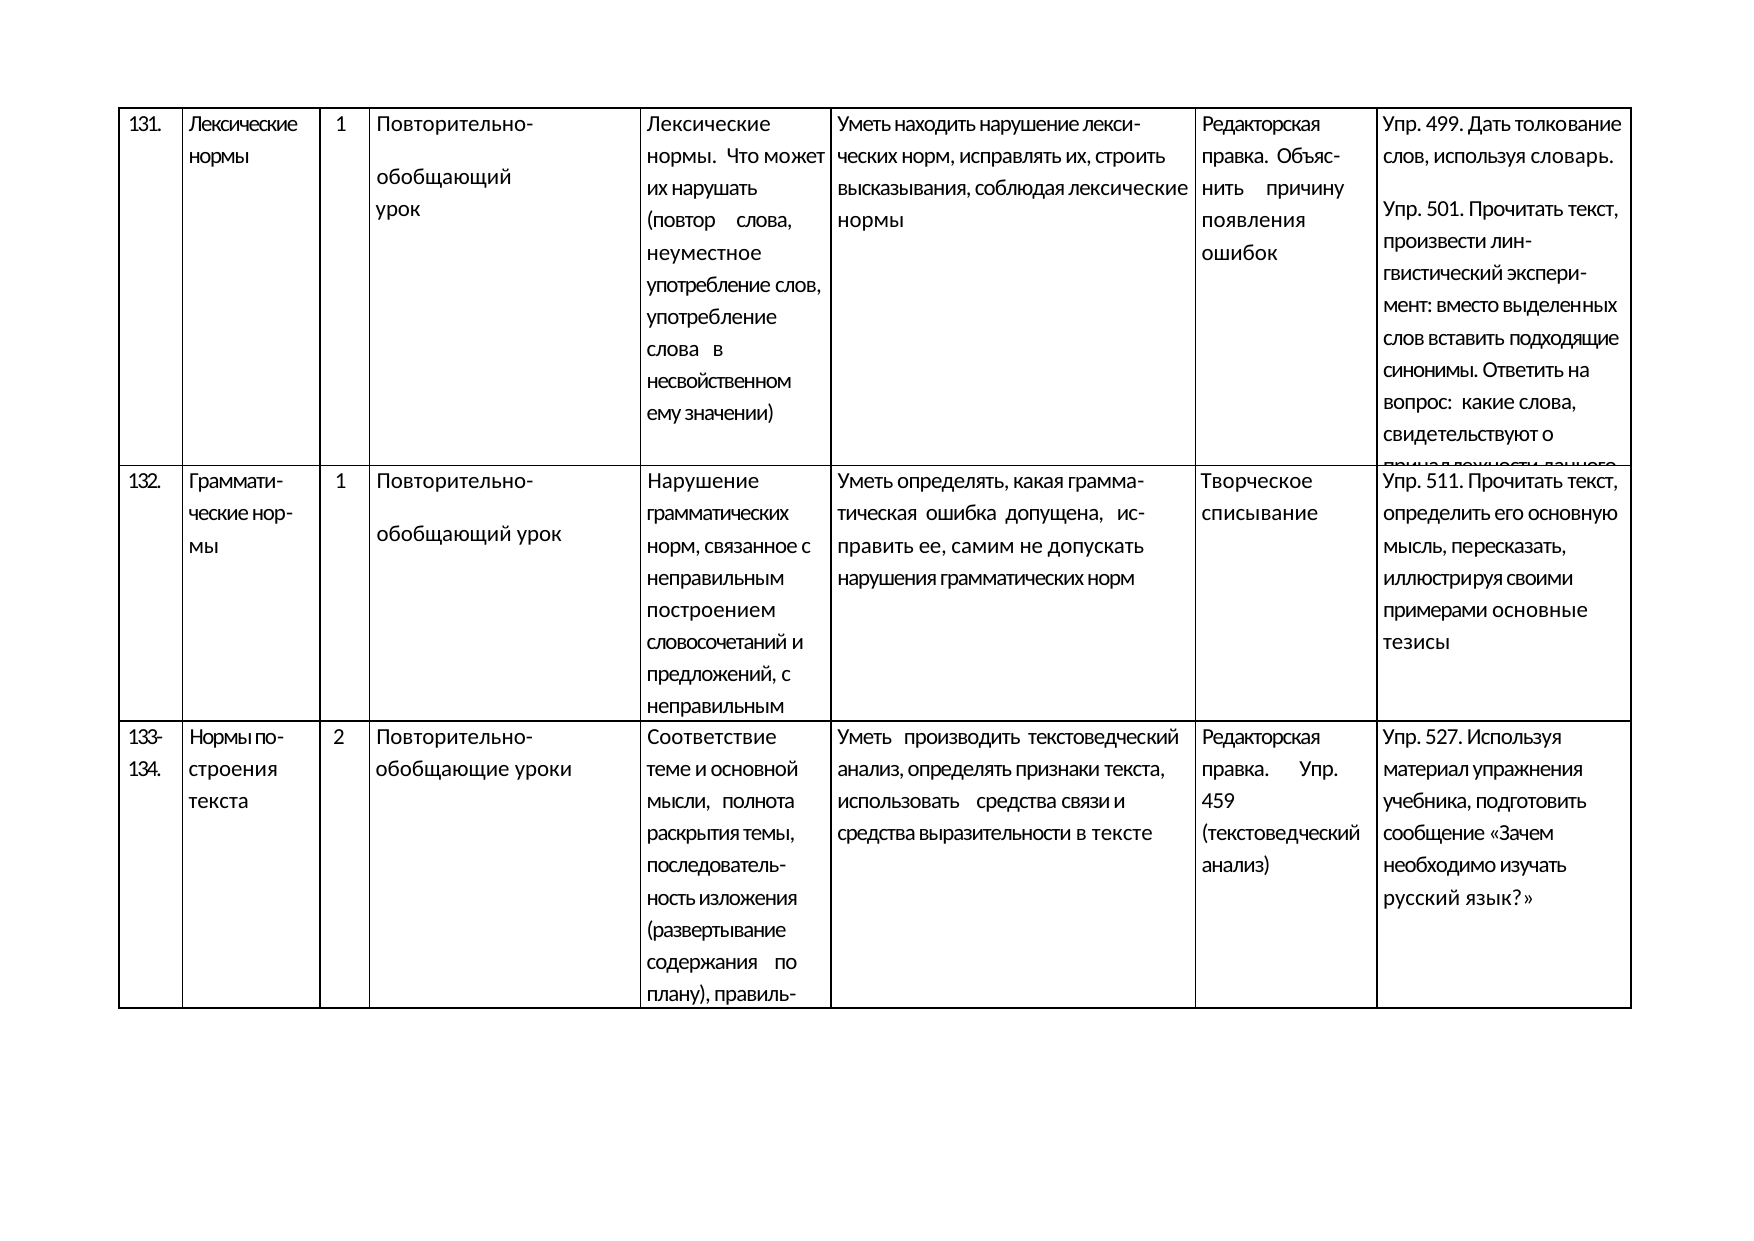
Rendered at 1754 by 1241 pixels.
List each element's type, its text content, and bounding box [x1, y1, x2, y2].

table_cell 2 [321, 722, 369, 1007]
table_cell Редакторская правка. Упр. 459 (текстоведческий анализ) [1196, 722, 1376, 1007]
table_cell Уметь производить текстоведческий анализ, определять признаки текста, использовать средства связи и средства выразительности в тексте [832, 722, 1195, 1007]
table_header Упр. 499. Дать толкование слов, используя словарь. Упр. 501. Прочитать текст, произвести лингвистический эксперимент: вместо выделенных слов вставить подходящие синонимы. Ответить на вопрос: какие слова, свидетельствуют о принадлежности данного текста к книжному стилю речи? [1378, 109, 1630, 465]
table_cell Грамматические нормы [183, 466, 319, 720]
table_cell 1 [321, 466, 369, 720]
table_header Лексические нормы. Что может их нарушать (повтор слова, неуместное употребление слов, употребление слова в несвойственном ему значении) [641, 109, 830, 465]
table_cell Повторительно- обобщающие уроки [370, 722, 640, 1007]
table_cell Упр. 511. Прочитать текст, определить его основную мысль, пересказать, иллюстрируя своими примерами основные тезисы [1378, 466, 1630, 720]
table_header 1 [321, 109, 369, 465]
table_header Повторительно- обобщающий урок [370, 109, 640, 465]
table_cell Упр. 527. Используя материал упражнения учебника, подготовить сообщение «Зачем необходимо изучать русский язык?» [1378, 722, 1630, 1007]
table_header 131. [120, 109, 182, 465]
table_header Редакторская правка. Объяснить причину появления ошибок [1196, 109, 1376, 465]
table_cell Творческое списывание [1196, 466, 1376, 720]
table_cell Нормы построения текста [183, 722, 319, 1007]
table_cell Повторительно- обобщающий урок [370, 466, 640, 720]
table_cell 132. [120, 466, 182, 720]
table_header Лексические нормы [183, 109, 319, 465]
table_cell Уметь определять, какая грамматическая ошибка допущена, исправить ее, самим не допускать нарушения грамматических норм [832, 466, 1195, 720]
table_cell Соответствие теме и основной мысли, полнота раскрытия темы, последовательность изложения (развертывание содержания по плану), правильность фактического материала [641, 722, 830, 1007]
table_cell 133- 134. [120, 722, 182, 1007]
table_header Уметь находить нарушение лексических норм, исправлять их, строить высказывания, соблюдая лексические нормы [832, 109, 1195, 465]
table_cell Нарушение грамматических норм, связанное с неправильным построением словосочетаний и предложений, с неправильным образованием форм слов [641, 466, 830, 720]
